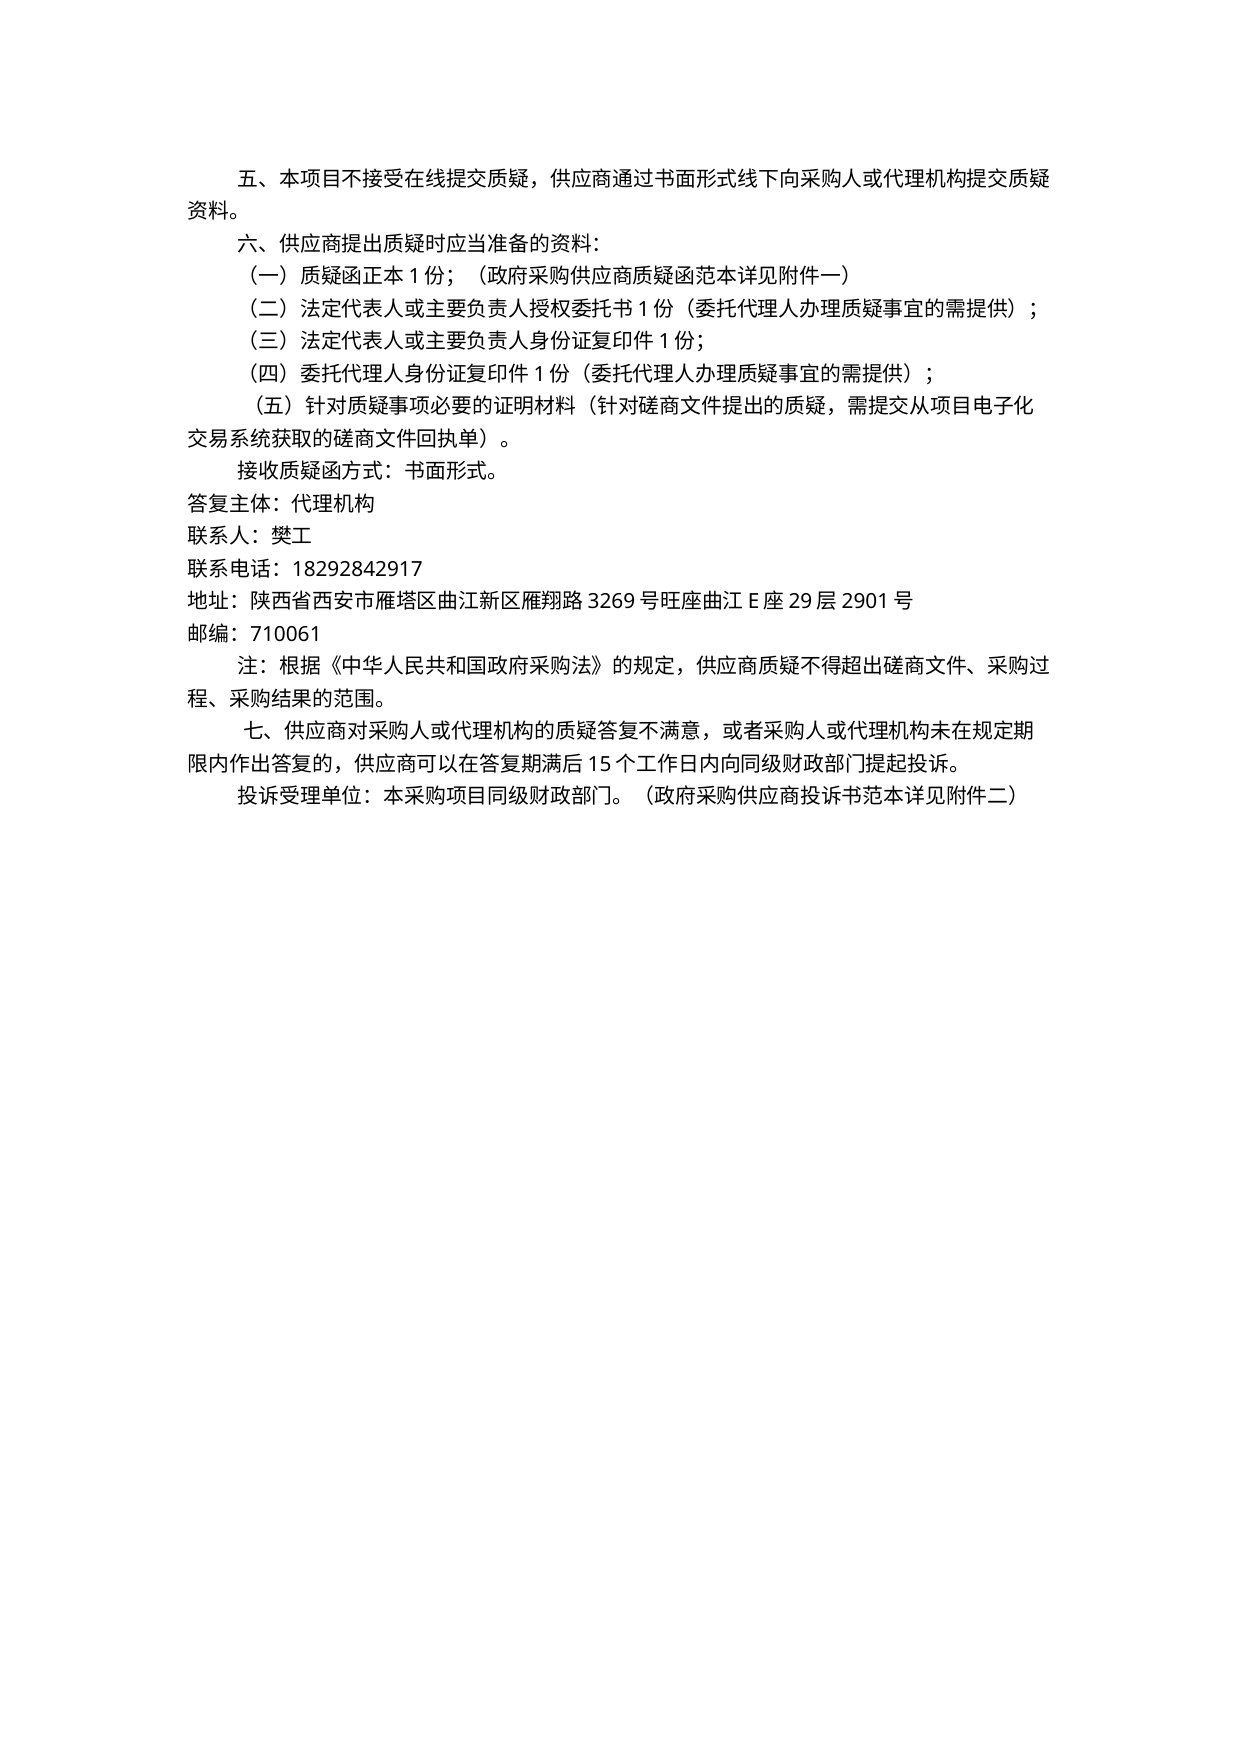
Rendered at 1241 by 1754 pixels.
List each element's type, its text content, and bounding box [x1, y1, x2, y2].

text 地址：陕西省西安市雁塔区曲江新区雁翔路3269号旺座曲江E座29层2901号 [187, 584, 1053, 617]
text 五、本项目不接受在线提交质疑，供应商通过书面形式线下向采购人或代理机构提交质疑资料。 [187, 162, 1053, 227]
text 邮编：710061 [187, 617, 1053, 649]
text （二）法定代表人或主要负责人授权委托书1份（委托代理人办理质疑事宜的需提供）； [187, 292, 1053, 324]
text 接收质疑函方式：书面形式。 [187, 454, 1053, 487]
text 联系人：樊工 [187, 519, 1053, 552]
text 七、供应商对采购人或代理机构的质疑答复不满意，或者采购人或代理机构未在规定期限内作出答复的，供应商可以在答复期满后15个工作日内向同级财政部门提起投诉。 [187, 714, 1053, 779]
text （四）委托代理人身份证复印件1份（委托代理人办理质疑事宜的需提供）； [187, 357, 1053, 389]
text 答复主体：代理机构 [187, 487, 1053, 519]
text 联系电话：18292842917 [187, 552, 1053, 584]
text （三）法定代表人或主要负责人身份证复印件1份； [187, 324, 1053, 357]
text 注：根据《中华人民共和国政府采购法》的规定，供应商质疑不得超出磋商文件、采购过程、采购结果的范围。 [187, 649, 1053, 714]
text （一）质疑函正本1份；（政府采购供应商质疑函范本详见附件一） [187, 259, 1053, 292]
text （五）针对质疑事项必要的证明材料（针对磋商文件提出的质疑，需提交从项目电子化交易系统获取的磋商文件回执单）。 [187, 389, 1053, 454]
text 六、供应商提出质疑时应当准备的资料： [187, 227, 1053, 259]
text 投诉受理单位：本采购项目同级财政部门。（政府采购供应商投诉书范本详见附件二） [187, 779, 1053, 812]
